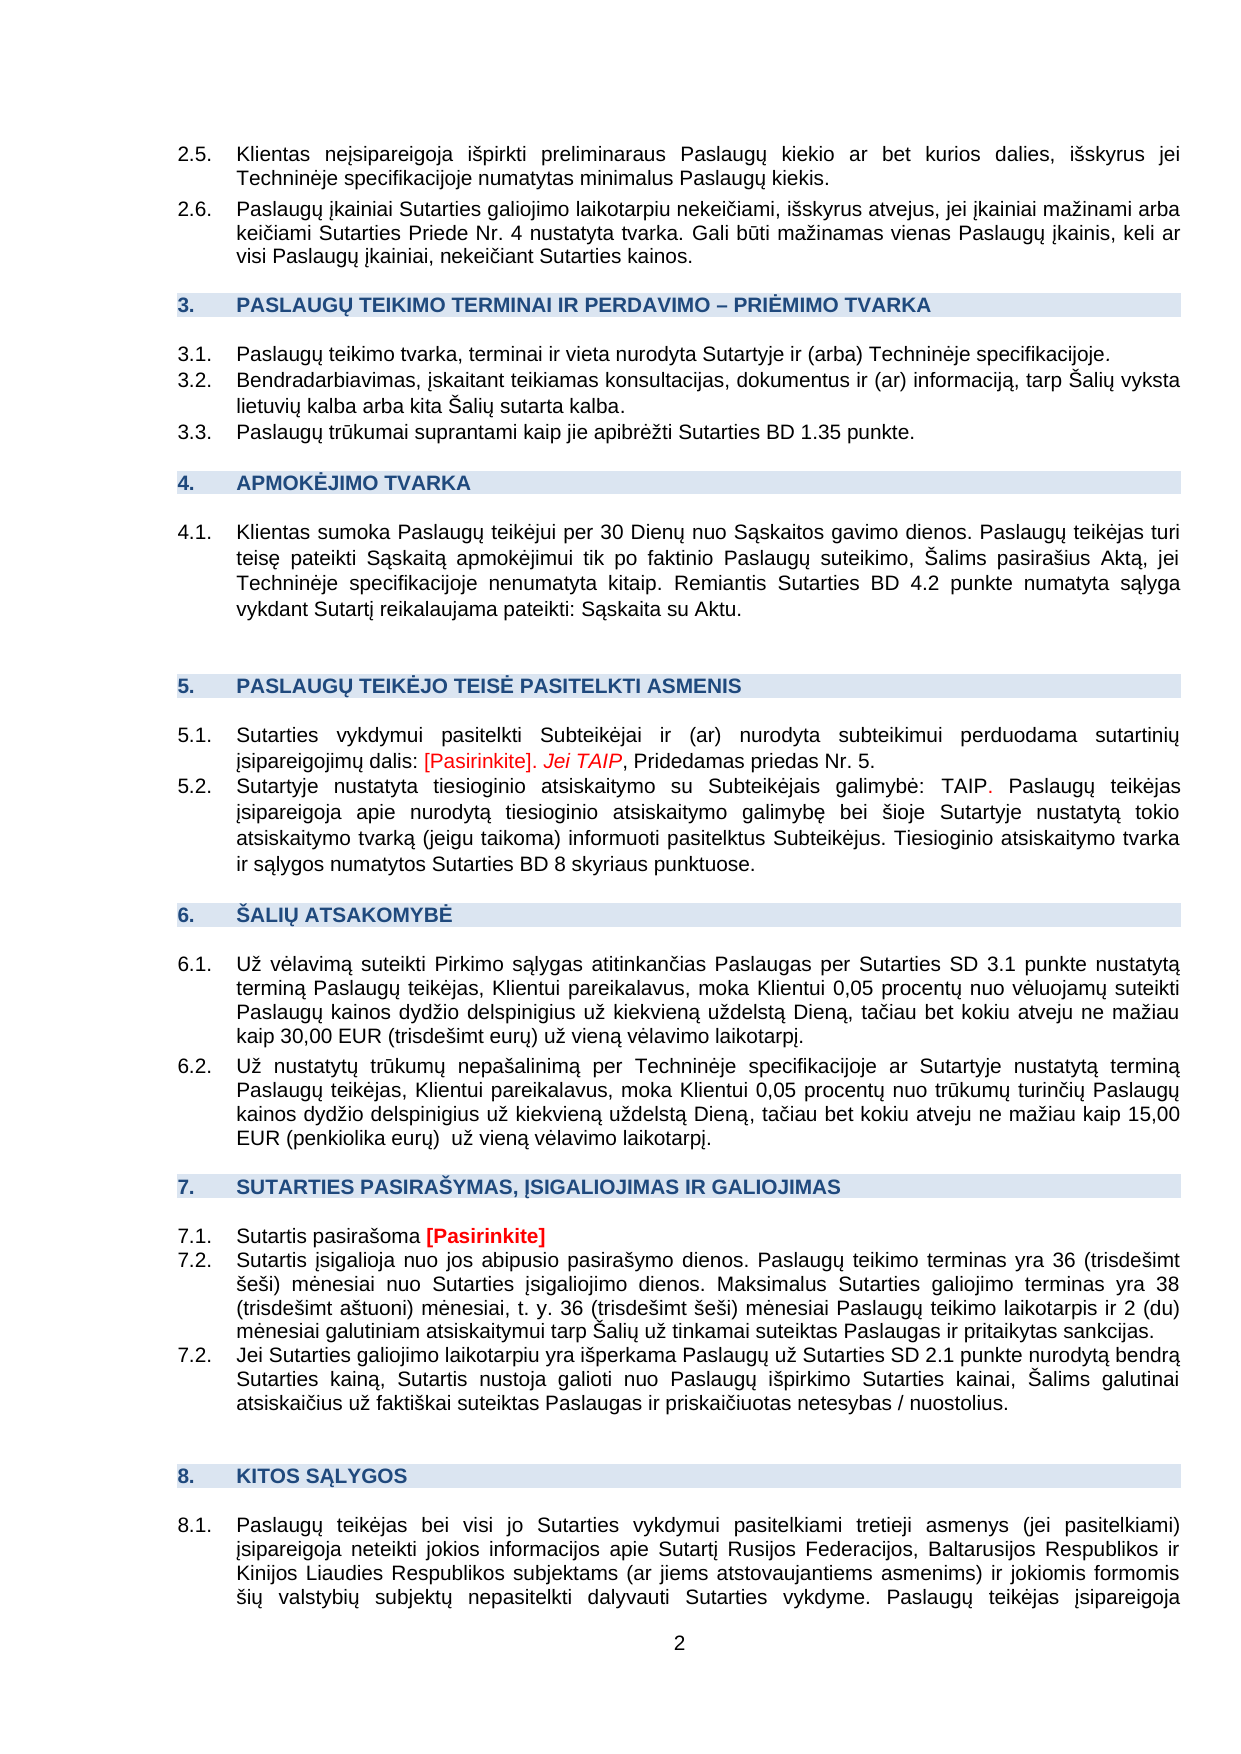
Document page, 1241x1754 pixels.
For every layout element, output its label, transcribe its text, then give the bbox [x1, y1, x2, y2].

list PASLAUGŲ TEIKĖJO TEISĖ PASITELKTI ASMENIS [177, 674, 1181, 698]
list Klientas sumoka Paslaugų teikėjui per 30 Dienų nuo Sąskaitos gavimo dienos. Paslaugų teikėjas turi teisę pateikti Sąskaitą apmokėjimui tik po faktinio Paslaugų suteikimo, Šalims pasirašius Aktą, jei Techninėje specifikacijoje nenumatyta kitaip. Remiantis Sutarties BD 4.2 punkte numatyta sąlyga vykdant Sutartį reikalaujama pateikti: Sąskaita su Aktu. [177, 519, 1181, 621]
list Paslaugų įkainiai Sutarties galiojimo laikotarpiu nekeičiami, išskyrus atvejus, jei įkainiai mažinami arba keičiami Sutarties Priede Nr. 4 nustatyta tvarka. Gali būti mažinamas vienas Paslaugų įkainis, keli ar visi Paslaugų įkainiai, nekeičiant Sutarties kainos. [177, 196, 1181, 268]
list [177, 1513, 1181, 1609]
list KITOS SĄLYGOS [177, 1464, 1181, 1488]
list Paslaugų trūkumai suprantami kaip jie apibrėžti Sutarties BD 1.35 punkte. [177, 420, 1181, 444]
list Už vėlavimą suteikti Pirkimo sąlygas atitinkančias Paslaugas per Sutarties SD 3.1 punkte nustatytą terminą Paslaugų teikėjas, Klientui pareikalavus, moka Klientui 0,05 procentų nuo vėluojamų suteikti Paslaugų kainos dydžio delspinigius už kiekvieną uždelstą Dieną, tačiau bet kokiu atveju ne mažiau kaip 30,00 EUR (trisdešimt eurų) už vieną vėlavimo laikotarpį. [177, 952, 1181, 1047]
list Sutarties vykdymui pasitelkti Subteikėjai ir (ar) nurodyta subteikimui perduodama sutartinių įsipareigojimų dalis: . Jei TAIP, Pridedamas priedas Nr. 5. [177, 723, 1181, 772]
list PASLAUGŲ TEIKIMO TERMINAI IR PERDAVIMO – PRIĖMIMO TVARKA [177, 293, 1181, 317]
list Paslaugų teikimo tvarka, terminai ir vieta nurodyta Sutartyje ir (arba) Techninėje specifikacijoje. [177, 342, 1181, 366]
list Bendradarbiavimas, įskaitant teikiamas konsultacijas, dokumentus ir (ar) informaciją, tarp Šalių vyksta lietuvių kalba arba kita Šalių sutarta kalba. [177, 368, 1181, 418]
list Klientas neįsipareigoja išpirkti preliminaraus Paslaugų kiekio ar bet kurios dalies, išskyrus jei Techninėje specifikacijoje numatytas minimalus Paslaugų kiekis. [177, 142, 1181, 190]
list Jei Sutarties galiojimo laikotarpiu yra išperkama Paslaugų už Sutarties SD 2.1 punkte nurodytą bendrą Sutarties kainą, Sutartis nustoja galioti nuo Paslaugų išpirkimo Sutarties kainai, Šalims galutinai atsiskaičius už faktiškai suteiktas Paslaugas ir priskaičiuotas netesybas / nuostolius. [177, 1343, 1181, 1415]
list ŠALIŲ ATSAKOMYBĖ [177, 903, 1181, 927]
list Sutartis įsigalioja nuo jos abipusio pasirašymo dienos. Paslaugų teikimo terminas yra 36 (trisdešimt šeši) mėnesiai nuo Sutarties įsigaliojimo dienos. Maksimalus Sutarties galiojimo terminas yra 38 (trisdešimt aštuoni) mėnesiai, t. y. 36 (trisdešimt šeši) mėnesiai Paslaugų teikimo laikotarpis ir 2 (du) mėnesiai galutiniam atsiskaitymui tarp Šalių už tinkamai suteiktas Paslaugas ir pritaikytas sankcijas. [177, 1247, 1181, 1343]
list SUTARTIES PASIRAŠYMAS, ĮSIGALIOJIMAS IR GALIOJIMAS [177, 1174, 1181, 1198]
list APMOKĖJIMO TVARKA [177, 471, 1181, 494]
list Už nustatytų trūkumų nepašalinimą per Techninėje specifikacijoje ar Sutartyje nustatytą terminą Paslaugų teikėjas, Klientui pareikalavus, moka Klientui 0,05 procentų nuo trūkumų turinčių Paslaugų kainos dydžio delspinigius už kiekvieną uždelstą Dieną, tačiau bet kokiu atveju ne mažiau kaip 15,00 EUR (penkiolika eurų) už vieną vėlavimo laikotarpį. [177, 1054, 1181, 1149]
list Sutartis pasirašoma [177, 1223, 1181, 1247]
list Sutartyje nustatyta tiesioginio atsiskaitymo su Subteikėjais galimybė: . Paslaugų teikėjas įsipareigoja apie nurodytą tiesioginio atsiskaitymo galimybę bei šioje Sutartyje nustatytą tokio atsiskaitymo tvarką (jeigu taikoma) informuoti pasitelktus Subteikėjus. Tiesioginio atsiskaitymo tvarka ir sąlygos numatytos Sutarties BD 8 skyriaus punktuose. [177, 774, 1181, 876]
